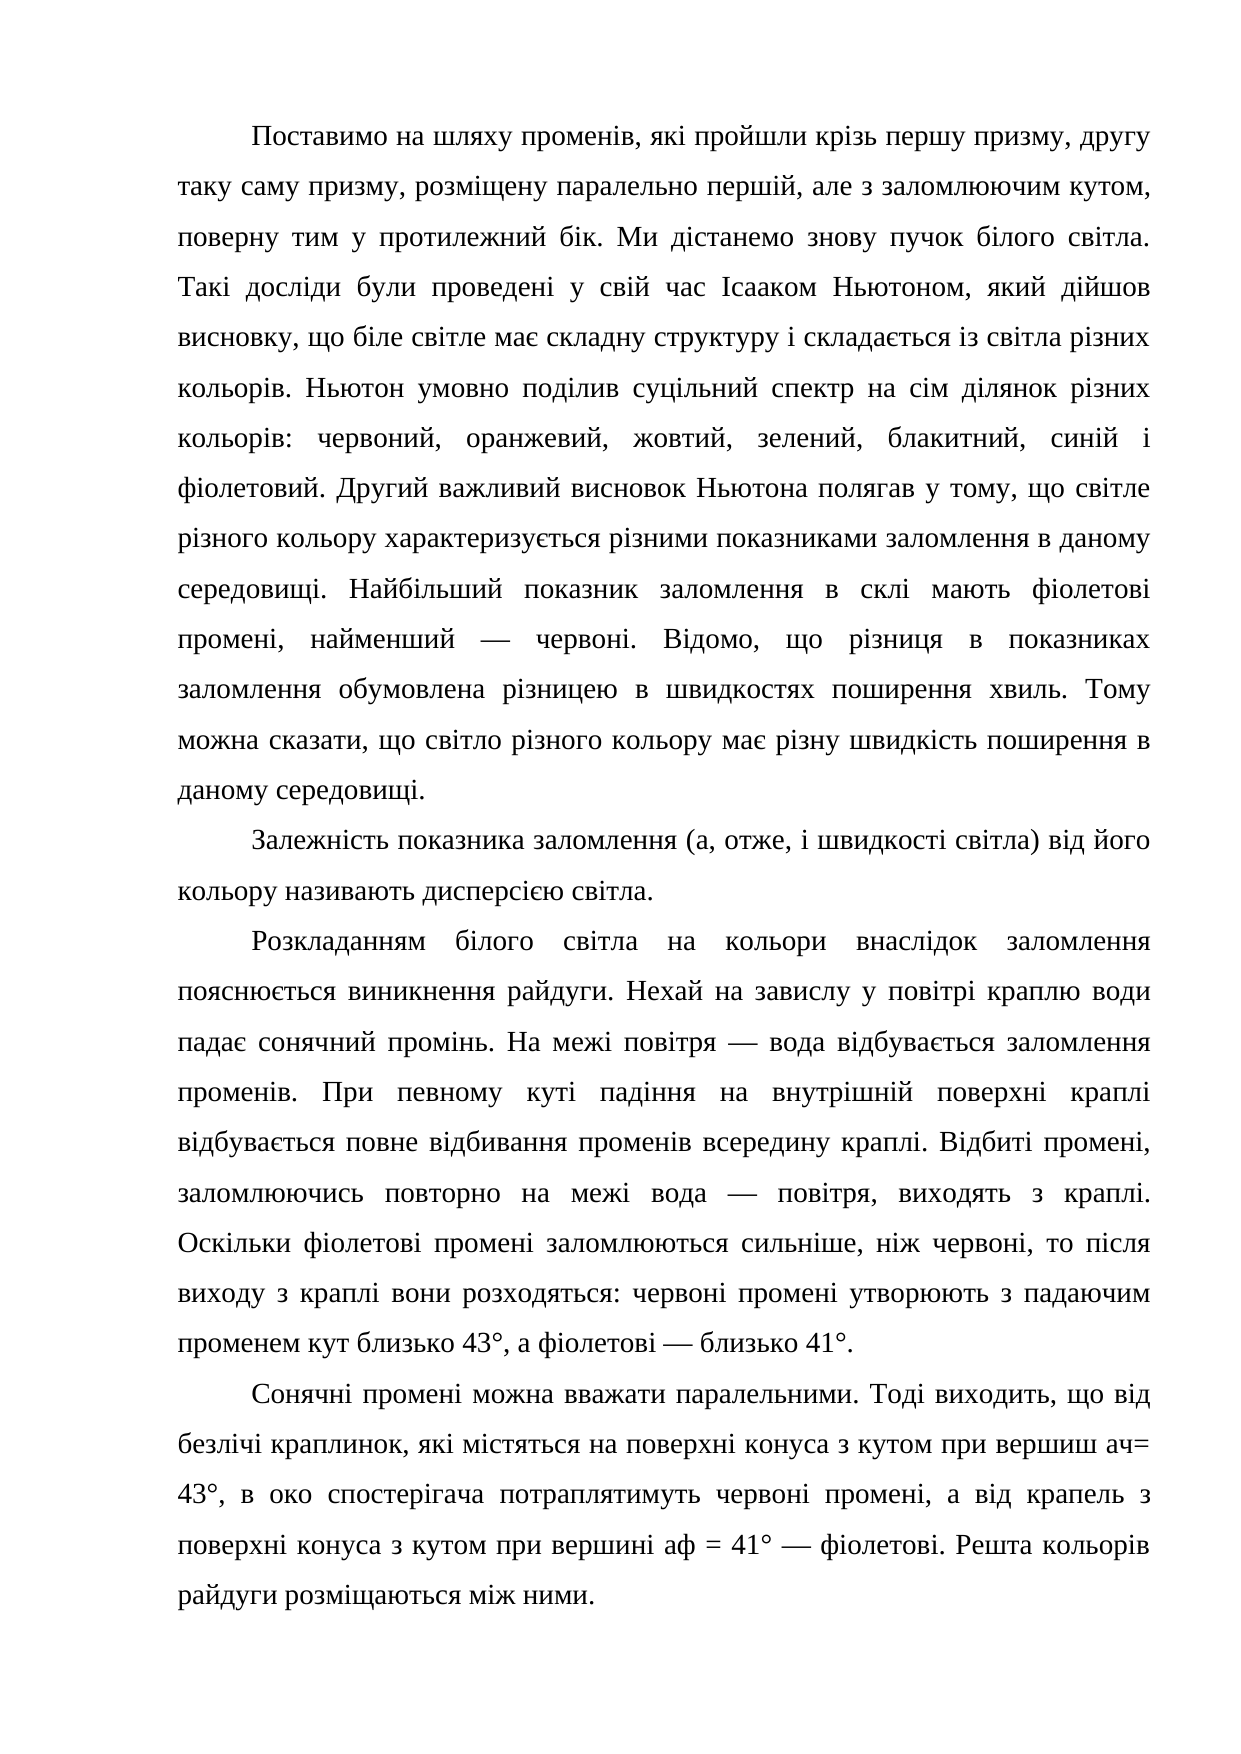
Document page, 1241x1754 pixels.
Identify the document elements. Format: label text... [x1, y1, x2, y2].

text Розкладанням білого світла на кольори внаслідок заломлення пояснюється виникнення райдуги. Нехай на завислу у повітрі краплю води падає сонячний промінь. На межі повітря — вода відбувається заломлення променів. При певному куті падіння на внутрішній поверхні краплі відбувається повне відбивання променів всередину краплі. Відбиті промені, заломлюючись повторно на межі вода — повітря, виходять з краплі. Оскільки фіолетові промені заломлюються сильніше, ніж червоні, то після виходу з краплі вони розходяться: червоні промені утворюють з падаючим променем кут близько 43°, а фіолетові — близько 41°. [177, 923, 1152, 1359]
text Залежність показника заломлення (а, отже, і швидкості світла) від його кольору називають дисперсією світла. [177, 822, 1152, 906]
text Сонячні промені можна вважати паралельними. Тоді виходить, що від безлічі краплинок, які містяться на поверхні конуса з кутом при вершиш aч= 43°, в око спостерігача потраплятимуть червоні промені, а від крапель з поверхні конуса з кутом при вершині aф = 41° — фіолетові. Решта кольорів райдуги розміщаються між ними. [177, 1376, 1152, 1611]
text Поставимо на шляху променів, які пройшли крізь першу призму, другу таку саму призму, розміщену паралельно першій, але з заломлюючим кутом, поверну тим у протилежний бік. Ми дістанемо знову пучок білого світла. Такі досліди були проведені у свій час Ісааком Ньютоном, який дійшов висновку, що біле світле має складну структуру і складається із світла різних кольорів. Ньютон умовно поділив суцільний спектр на сім ділянок різних кольорів: червоний, оранжевий, жовтий, зелений, блакитний, синій і фіолетовий. Другий важливий висновок Ньютона полягав у тому, що світле різного кольору характеризується різними показниками заломлення в даному середовищі. Найбільший показник заломлення в склі мають фіолетові промені, найменший — червоні. Відомо, що різниця в показниках заломлення обумовлена різницею в швидкостях поширення хвиль. Тому можна сказати, що світло різного кольору має різну швидкість поширення в даному середовищі. [177, 118, 1152, 806]
